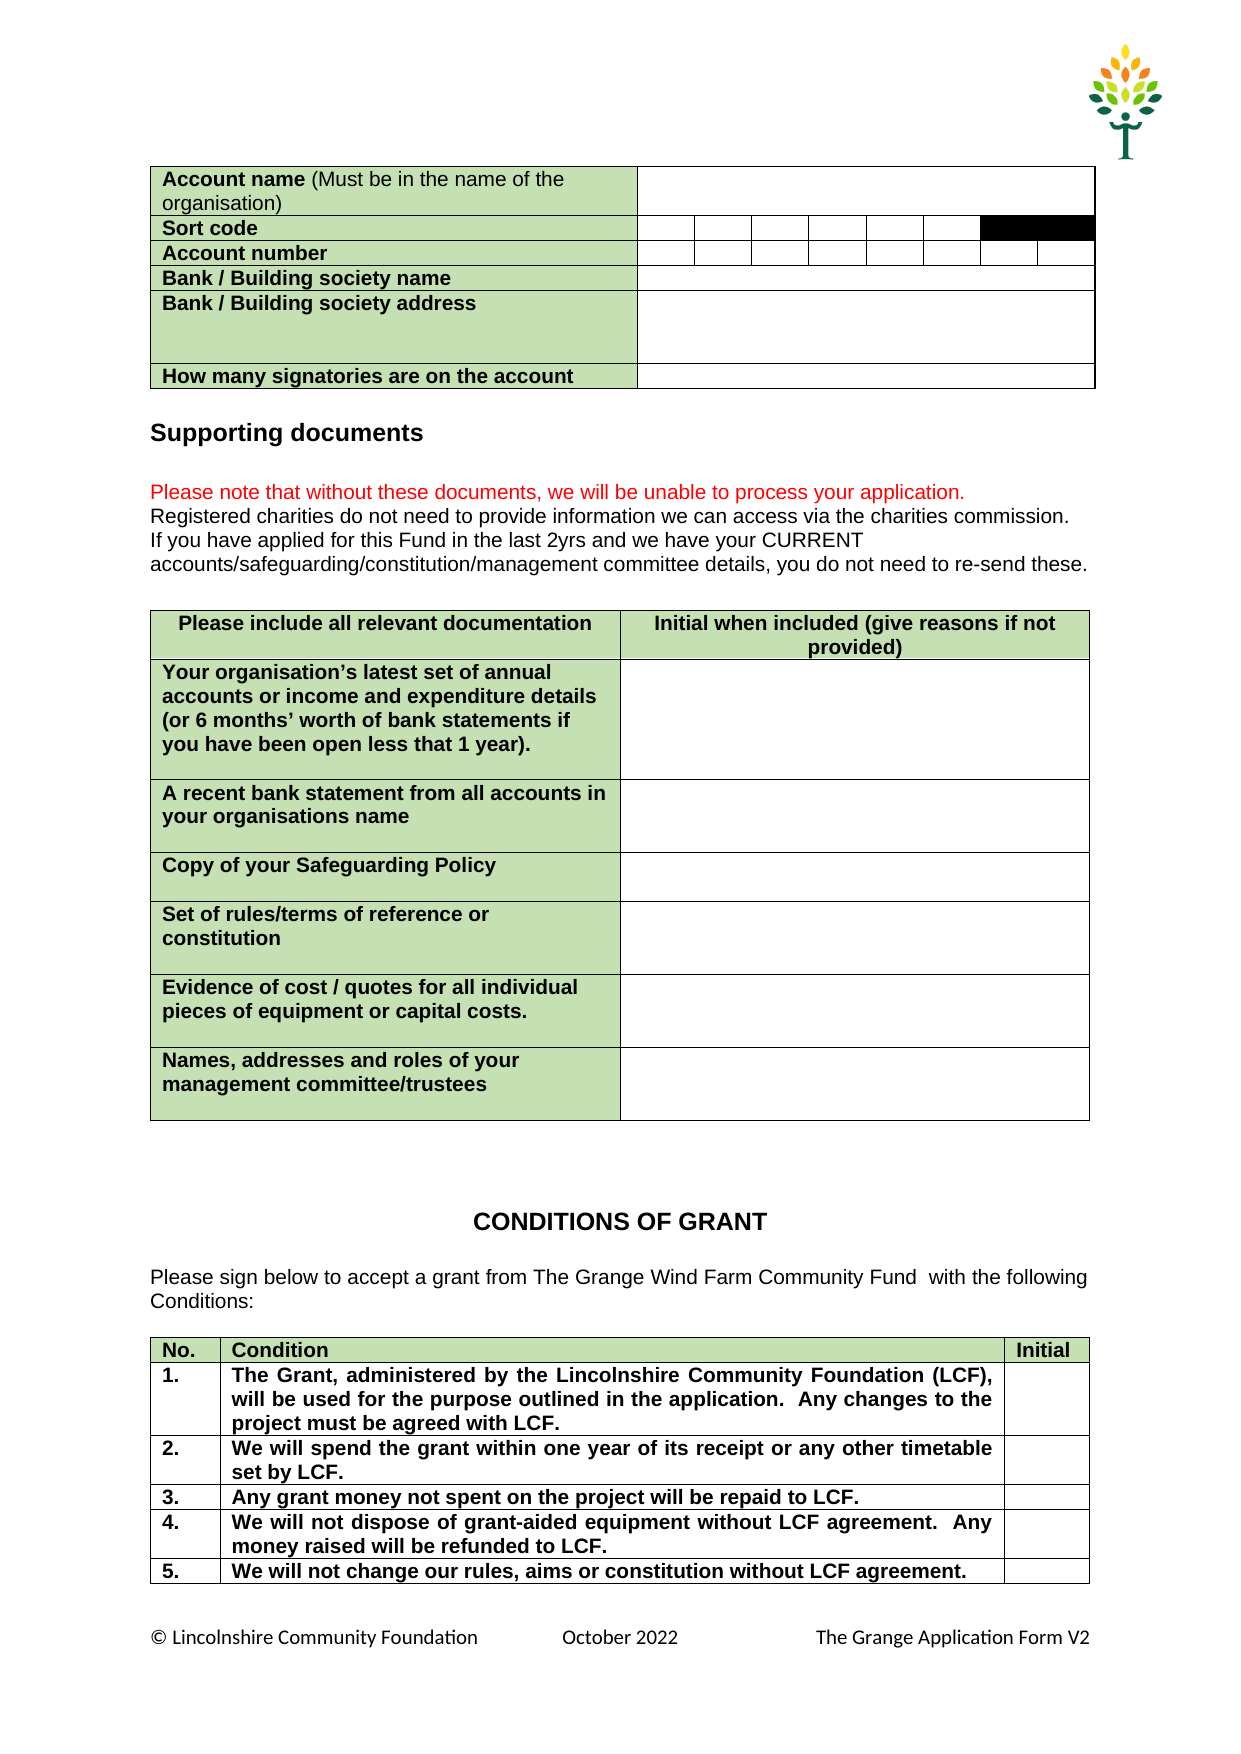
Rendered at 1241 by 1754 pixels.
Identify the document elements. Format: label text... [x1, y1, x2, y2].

table_cell Evidence of cost / quotes for all individual pieces of equipment or capital costs. [151, 975, 620, 1047]
text CONDITIONS OF GRANT [150, 1207, 1090, 1236]
table_cell [1005, 1510, 1089, 1557]
table_cell [1038, 241, 1094, 265]
table_cell [1005, 1559, 1089, 1582]
table_cell Sort code [151, 216, 637, 240]
table_cell [638, 216, 694, 240]
table_cell [695, 216, 751, 240]
table_cell [621, 1048, 1089, 1120]
table_cell We will spend the grant within one year of its receipt or any other timetable set by LCF. [221, 1436, 1004, 1483]
table_cell [924, 216, 980, 240]
table_cell [638, 266, 1094, 290]
table_cell [867, 216, 923, 240]
table_cell [1005, 1363, 1089, 1434]
table_header [638, 167, 1094, 215]
table_cell [638, 241, 694, 265]
table_cell [924, 241, 980, 265]
table_cell [752, 216, 808, 240]
table_cell [621, 975, 1089, 1047]
table_cell [695, 241, 751, 265]
table_cell Names, addresses and roles of your management committee/trustees [151, 1048, 620, 1120]
table_cell [809, 216, 866, 240]
table_cell Account number [151, 241, 637, 265]
table_header Condition [221, 1338, 1004, 1362]
text Registered charities do not need to provide information we can access via the charities commission. [150, 504, 1090, 528]
text Please sign below to accept a grant from The Grange Wind Farm Community Fund with the following Conditions: [150, 1265, 1090, 1313]
table_cell A recent bank statement from all accounts in your organisations name [151, 780, 620, 852]
picture [1059, 40, 1191, 167]
text If you have applied for this Fund in the last 2yrs and we have your CURRENT accounts/safeguarding/constitution/management committee details, you do not need to re-send these. [150, 528, 1090, 576]
table_cell [1005, 1485, 1089, 1508]
table_cell [621, 780, 1089, 852]
table_cell [621, 660, 1089, 779]
table_cell 1. [151, 1363, 220, 1434]
table_cell [1038, 216, 1094, 240]
table_cell [1005, 1436, 1089, 1483]
table_header No. [151, 1338, 220, 1362]
table_cell We will not dispose of grant-aided equipment without LCF agreement. Any money raised will be refunded to LCF. [221, 1510, 1004, 1557]
table_cell Copy of your Safeguarding Policy [151, 853, 620, 901]
table_cell Your organisation’s latest set of annual accounts or income and expenditure details (or 6 months’ worth of bank statements if you have been open less that 1 year). [151, 660, 620, 779]
table_cell Bank / Building society address [151, 291, 637, 363]
table_cell Any grant money not spent on the project will be repaid to LCF. [221, 1485, 1004, 1508]
table_cell Set of rules/terms of reference or constitution [151, 902, 620, 974]
table_cell Bank / Building society name [151, 266, 637, 290]
table_cell 2. [151, 1436, 220, 1483]
table_cell 3. [151, 1485, 220, 1508]
table_cell 4. [151, 1510, 220, 1557]
table_cell [752, 241, 808, 265]
table_cell We will not change our rules, aims or constitution without LCF agreement. [221, 1559, 1004, 1582]
table_cell The Grant, administered by the Lincolnshire Community Foundation (LCF), will be used for the purpose outlined in the application. Any changes to the project must be agreed with LCF. [221, 1363, 1004, 1434]
text Please note that without these documents, we will be unable to process your application. [150, 480, 1090, 504]
table_header Initial [1005, 1338, 1089, 1362]
table_header Please include all relevant documentation [151, 611, 620, 658]
table_cell [809, 241, 866, 265]
table_cell How many signatories are on the account [151, 364, 637, 388]
table_cell [621, 902, 1089, 974]
table_header Initial when included (give reasons if not provided) [621, 611, 1089, 658]
table_cell [981, 241, 1037, 265]
table_cell [621, 853, 1089, 901]
table_cell [638, 291, 1094, 363]
text Supporting documents [150, 418, 1090, 447]
table_cell [867, 241, 923, 265]
table_cell [981, 216, 1037, 240]
table_cell [638, 364, 1094, 388]
table_cell 5. [151, 1559, 220, 1582]
table_header Account name (Must be in the name of the organisation) [151, 167, 637, 215]
